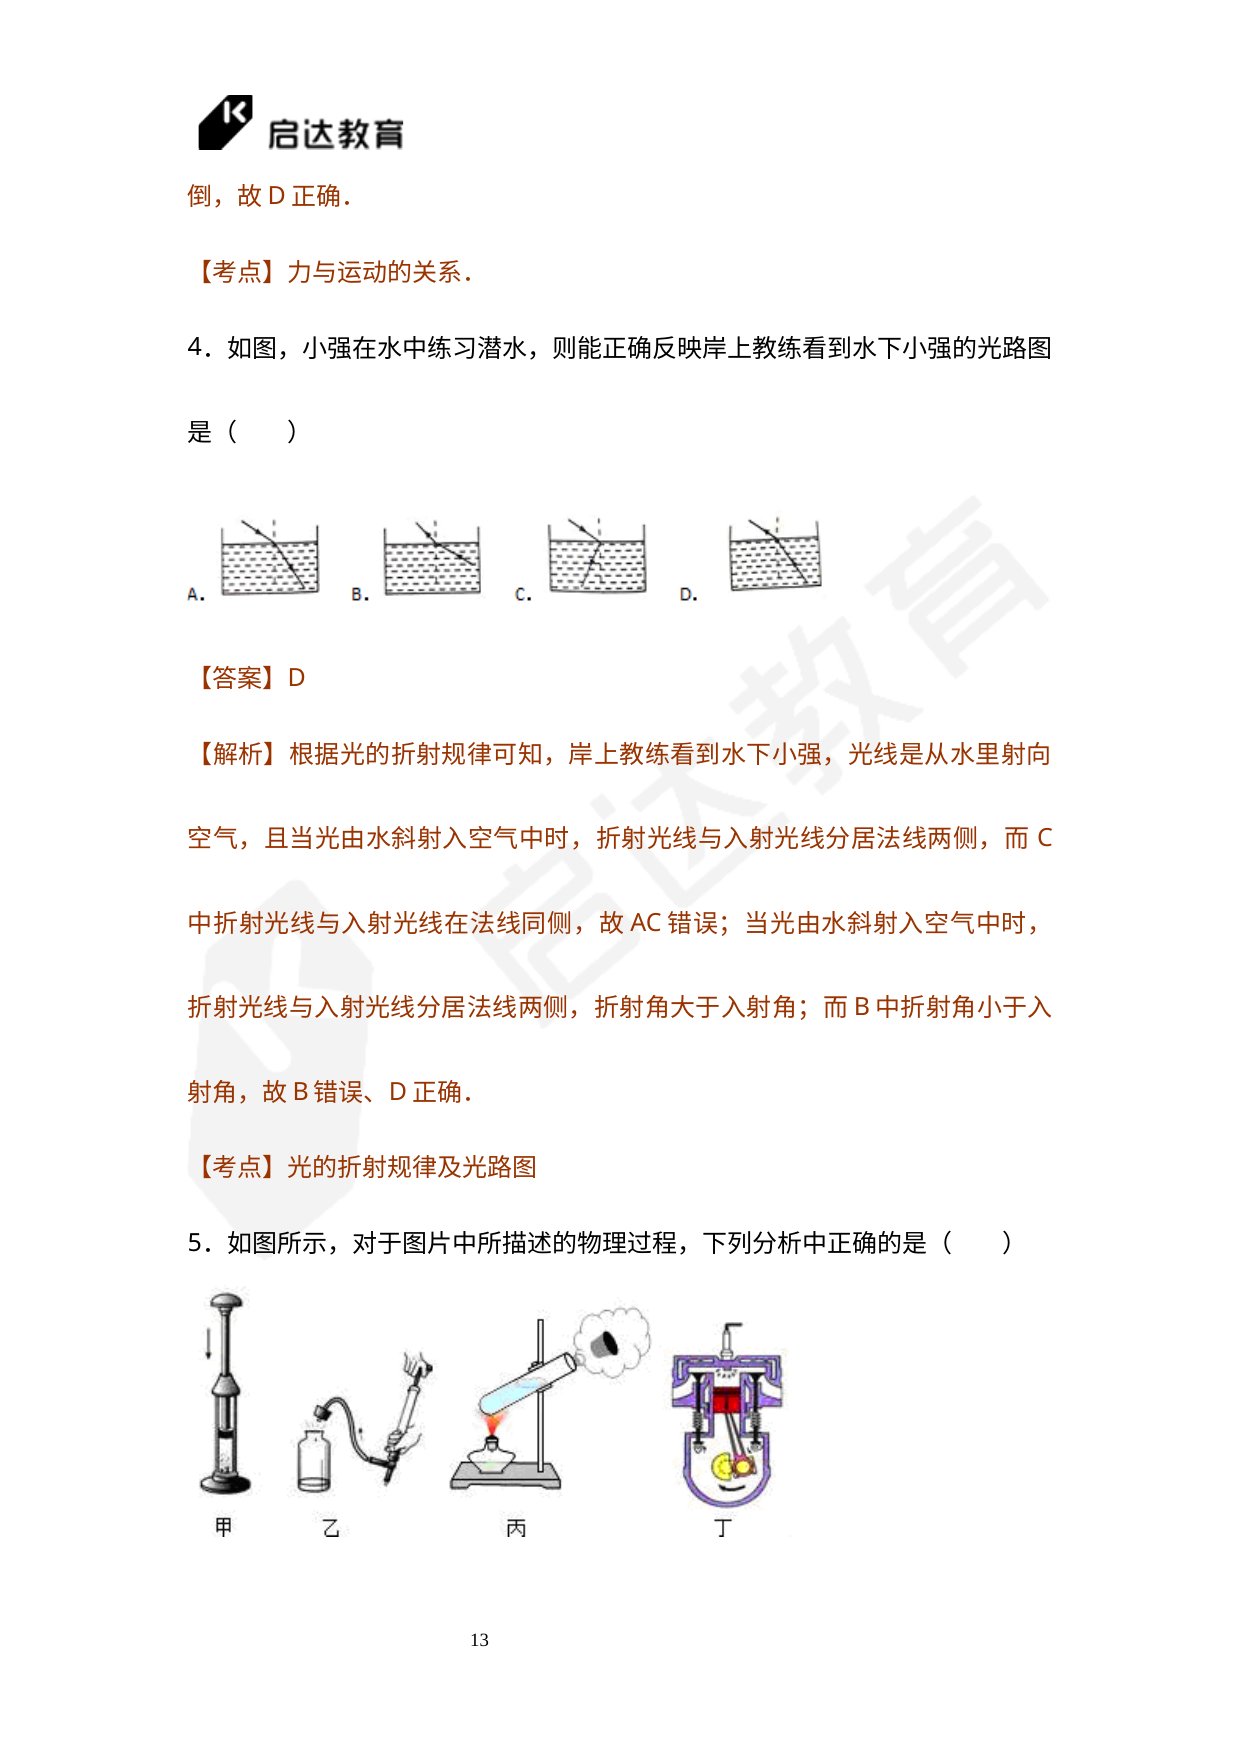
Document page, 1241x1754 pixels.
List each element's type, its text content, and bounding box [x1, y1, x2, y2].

text 4．如图，小强在水中练习潜水，则能正确反映岸上教练看到水下小强的光路图是（ ） [187, 314, 1053, 463]
picture [187, 1285, 793, 1537]
picture [198, 95, 404, 150]
picture [187, 473, 836, 607]
text 【考点】力与运动的关系． [187, 238, 1053, 303]
text 5．如图所示，对于图片中所描述的物理过程，下列分析中正确的是（ ） [187, 1209, 1053, 1274]
text 【答案】D [187, 644, 1053, 709]
text 【解析】根据光的折射规律可知，岸上教练看到水下小强，光线是从水里射向空气，且当光由水斜射入空气中时，折射光线与入射光线分居法线两侧，而C中折射光线与入射光线在法线同侧，故AC错误；当光由水斜射入空气中时，折射光线与入射光线分居法线两侧，折射角大于入射角；而B中折射角小于入射角，故B错误、D正确． [187, 720, 1053, 1123]
text 【考点】光的折射规律及光路图 [187, 1133, 1053, 1198]
